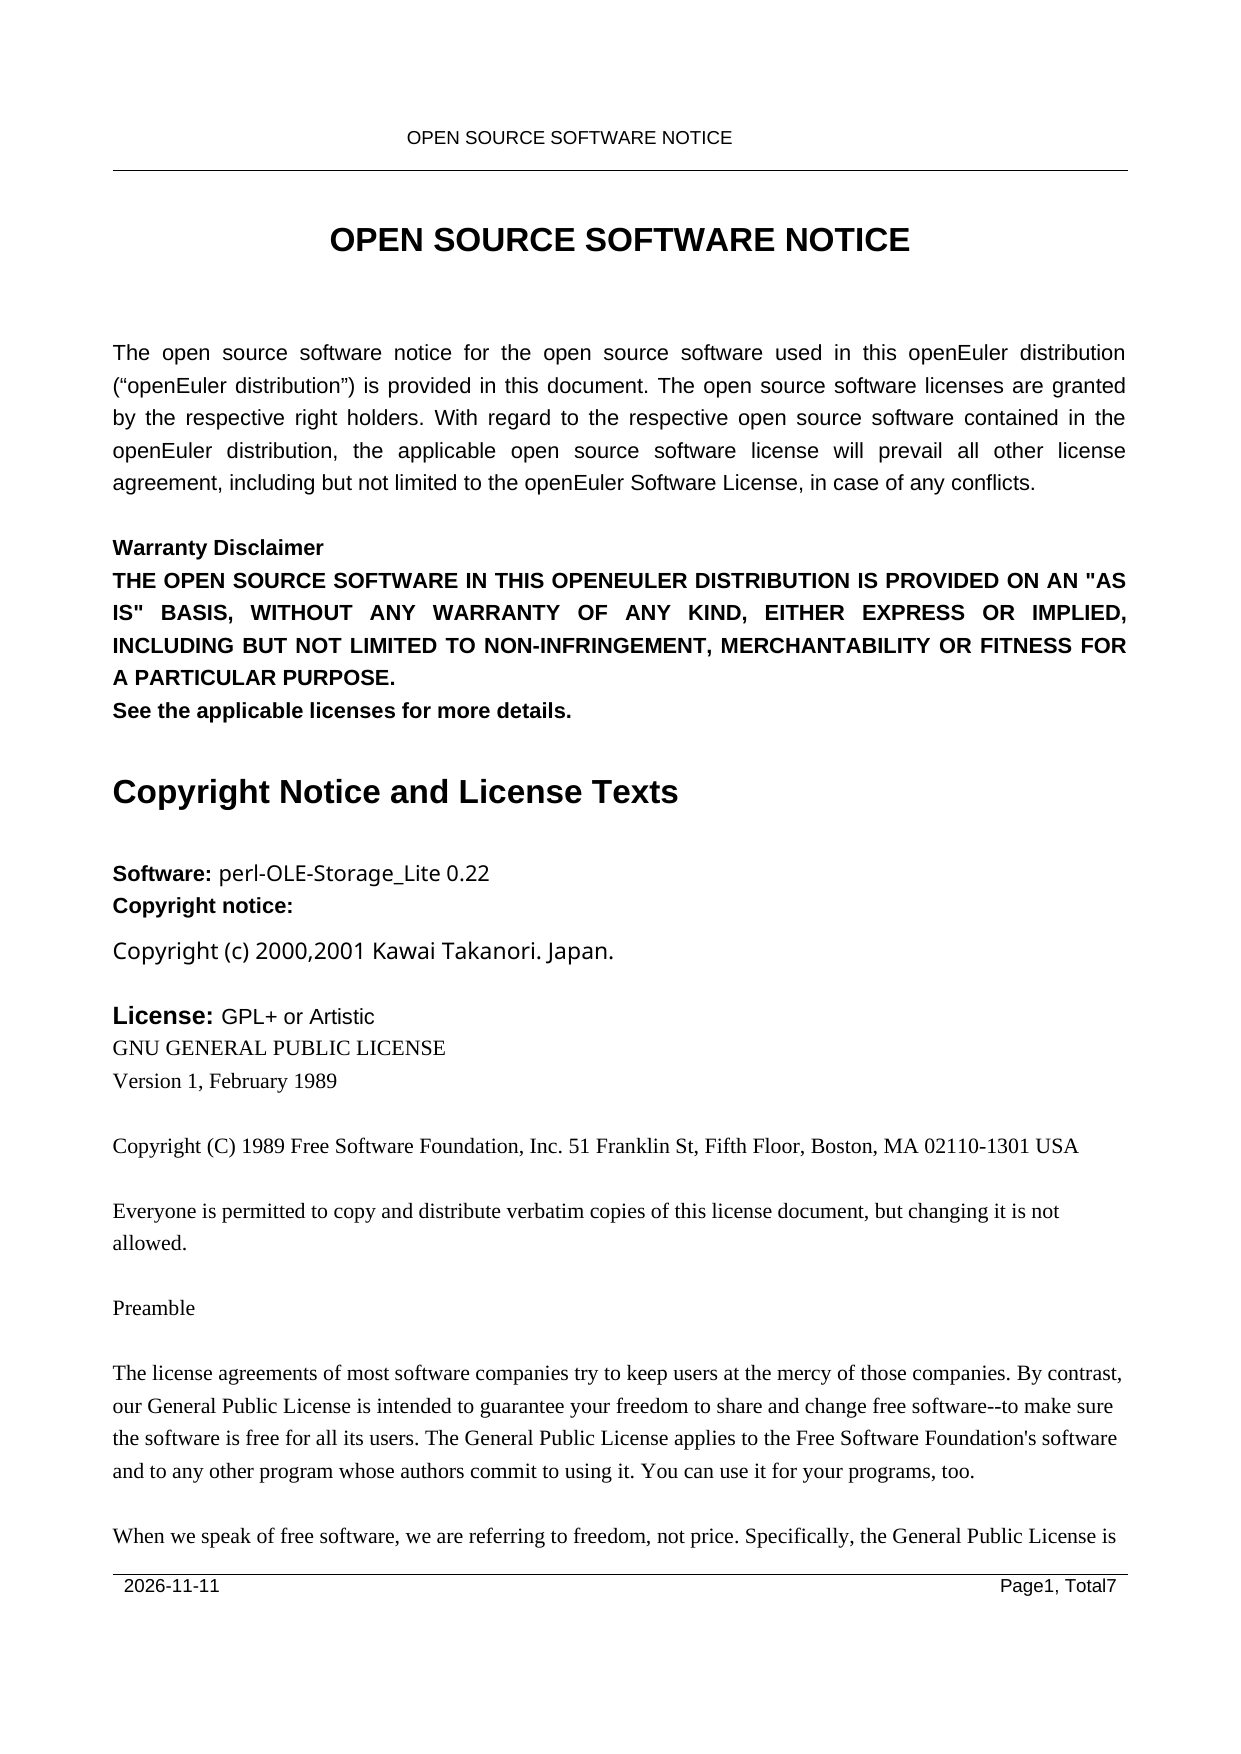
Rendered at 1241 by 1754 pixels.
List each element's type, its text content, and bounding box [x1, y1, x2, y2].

text Copyright (c) 2000,2001 Kawai Takanori. Japan. [112, 934, 1128, 966]
title Software: perl-OLE-Storage_Lite 0.22 [112, 856, 1128, 889]
text Warranty Disclaimer [112, 531, 1128, 564]
text THE OPEN SOURCE SOFTWARE IN THIS OPENEULER DISTRIBUTION IS PROVIDED ON AN "AS IS" BASIS, WITHOUT ANY WARRANTY OF ANY KIND, EITHER EXPRESS OR IMPLIED, INCLUDING BUT NOT LIMITED TO NON-INFRINGEMENT, MERCHANTABILITY OR FITNESS FOR A PARTICULAR PURPOSE. See the applicable licenses for more details. [112, 564, 1128, 726]
text Copyright Notice and License Texts [112, 759, 1128, 824]
text Copyright notice: [112, 889, 1128, 921]
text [112, 1031, 1128, 1551]
text License: GPL+ or Artistic [112, 999, 1128, 1031]
text OPEN SOURCE SOFTWARE NOTICE [112, 206, 1128, 271]
text The open source software notice for the open source software used in this openEuler distribution (“openEuler distribution”) is provided in this document. The open source software licenses are granted by the respective right holders. With regard to the respective open source software contained in the openEuler distribution, the applicable open source software license will prevail all other license agreement, including but not limited to the openEuler Software License, in case of any conflicts. [112, 336, 1128, 499]
